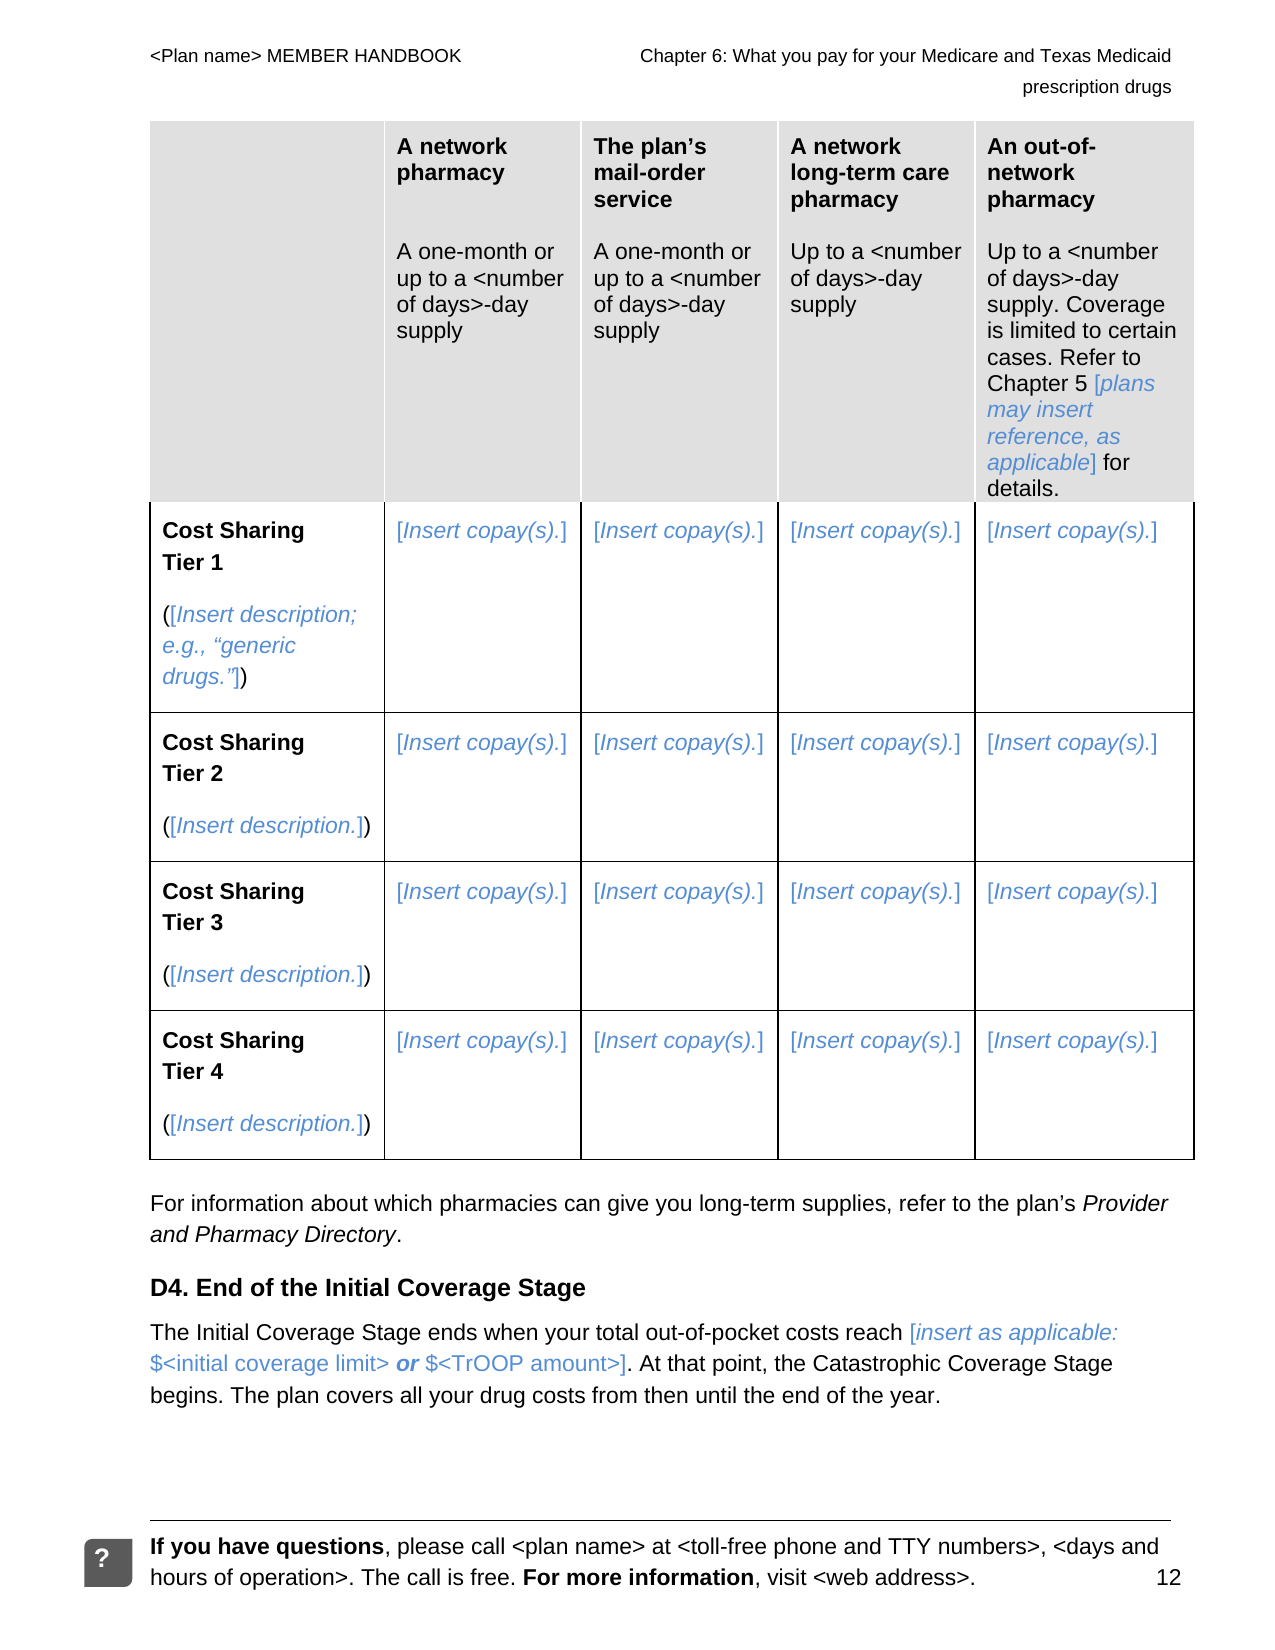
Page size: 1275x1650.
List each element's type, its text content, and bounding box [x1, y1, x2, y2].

table_cell [Insert copay(s).] [976, 502, 1193, 712]
table_cell [Insert copay(s).] [385, 1011, 580, 1158]
table_cell [Insert copay(s).] [779, 713, 974, 861]
table_header An out-of-network pharmacy Up to a <number of days>-day supply. Coverage is limited to certain cases. Refer to Chapter 5 [plans may insert reference, as applicable] for details. [976, 121, 1194, 502]
table_cell [Insert copay(s).] [779, 862, 974, 1009]
table_cell Cost Sharing Tier 2 ([Insert description.]) [151, 713, 384, 861]
table_header A network long-term care pharmacy Up to a <number of days>-day supply [779, 121, 974, 502]
table_cell [Insert copay(s).] [779, 502, 974, 712]
table_cell [Insert copay(s).] [779, 1011, 974, 1158]
table_header The plan’s mail-order service A one-month or up to a <number of days>-day supply [582, 121, 777, 502]
table_cell Cost Sharing Tier 1 ([Insert description; e.g., “generic drugs.”]) [151, 502, 384, 712]
table_header A network pharmacy A one-month or up to a <number of days>-day supply [385, 121, 580, 502]
table_cell [Insert copay(s).] [976, 713, 1193, 861]
table_cell [Insert copay(s).] [582, 1011, 777, 1158]
table_cell [Insert copay(s).] [385, 502, 580, 712]
subtitle D4. End of the Initial Coverage Stage [150, 1270, 1096, 1303]
table_cell [Insert copay(s).] [976, 862, 1193, 1009]
table_header [150, 121, 384, 502]
table_cell [Insert copay(s).] [976, 1011, 1193, 1158]
table_cell Cost Sharing Tier 3 ([Insert description.]) [151, 862, 384, 1009]
table_cell [Insert copay(s).] [385, 713, 580, 861]
table_cell Cost Sharing Tier 4 ([Insert description.]) [151, 1011, 384, 1158]
table_cell [Insert copay(s).] [582, 713, 777, 861]
table_cell [Insert copay(s).] [385, 862, 580, 1009]
table_cell [Insert copay(s).] [582, 502, 777, 712]
table_cell [Insert copay(s).] [582, 862, 777, 1009]
text The Initial Coverage Stage ends when your total out-of-pocket costs reach [insert as applicable: $<initial coverage limit> or $<TrOOP amount>]. At that point, the Catastrophic Coverage Stage begins. The plan covers all your drug costs from then until the end of the year. [150, 1316, 1171, 1409]
list For information about which pharmacies can give you long-term supplies, refer to the plan’s Provider and Pharmacy Directory. [150, 1186, 1171, 1249]
